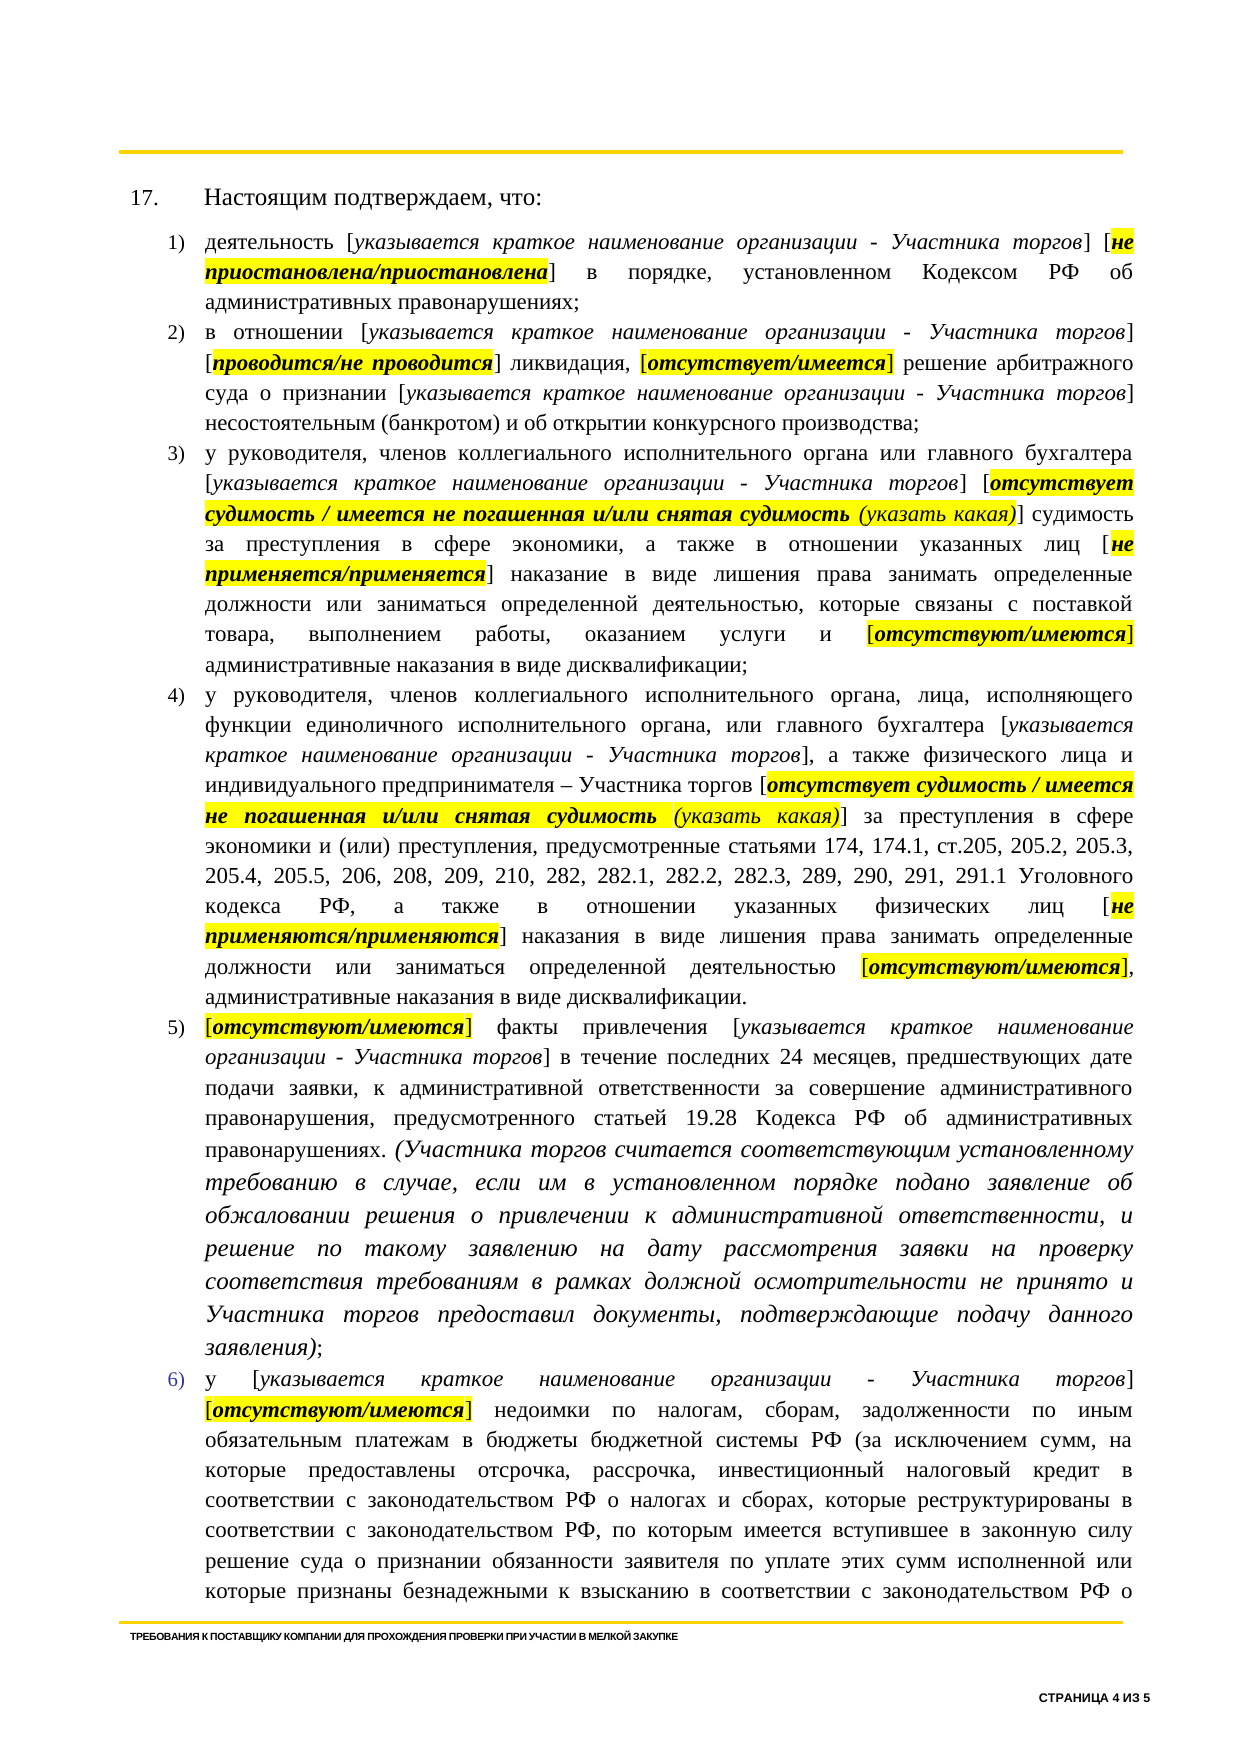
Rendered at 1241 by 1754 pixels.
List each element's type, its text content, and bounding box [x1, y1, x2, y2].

list Настоящим подтверждаем, что: [130, 182, 1133, 211]
list у руководителя, членов коллегиального исполнительного органа, лица, исполняющего функции единоличного исполнительного органа, или главного бухгалтера [указывается краткое наименование организации - Участника торгов], а также физического лица и индивидуального предпринимателя – Участника торгов [отсутствует судимость / имеется не погашенная и/или снятая судимость (указать какая)] за преступления в сфере экономики и (или) преступления, предусмотренные статьями 174, 174.1, ст.205, 205.2, 205.3, 205.4, 205.5, 206, 208, 209, 210, 282, 282.1, 282.2, 282.3, 289, 290, 291, 291.1 Уголовного кодекса РФ, а также в отношении указанных физических лиц [не применяются/применяются] наказания в виде лишения права занимать определенные должности или заниматься определенной деятельностью [отсутствуют/имеются], административные наказания в виде дисквалификации. [167, 681, 1134, 1009]
list у руководителя, членов коллегиального исполнительного органа или главного бухгалтера [указывается краткое наименование организации - Участника торгов] [отсутствует судимость / имеется не погашенная и/или снятая судимость (указать какая)] судимость за преступления в сфере экономики, а также в отношении указанных лиц [не применяется/применяется] наказание в виде лишения права занимать определенные должности или заниматься определенной деятельностью, которые связаны с поставкой товара, выполнением работы, оказанием услуги и [отсутствуют/имеются] административные наказания в виде дисквалификации; [167, 439, 1134, 677]
list деятельность [указывается краткое наименование организации - Участника торгов] [не приостановлена/приостановлена] в порядке, установленном Кодексом РФ об административных правонарушениях; [167, 228, 1134, 314]
list [отсутствуют/имеются] факты привлечения [указывается краткое наименование организации - Участника торгов] в течение последних 24 месяцев, предшествующих дате подачи заявки, к административной ответственности за совершение административного правонарушения, предусмотренного статьей 19.28 Кодекса РФ об административных правонарушениях. (Участника торгов считается соответствующим установленному требованию в случае, если им в установленном порядке подано заявление об обжаловании решения о привлечении к административной ответственности, и решение по такому заявлению на дату рассмотрения заявки на проверку соответствия требованиям в рамках должной осмотрительности не принято и Участника торгов предоставил документы, подтверждающие подачу данного заявления); [167, 1013, 1134, 1361]
list в отношении [указывается краткое наименование организации - Участника торгов] [проводится/не проводится] ликвидация, [отсутствует/имеется] решение арбитражного суда о признании [указывается краткое наименование организации - Участника торгов] несостоятельным (банкротом) и об открытии конкурсного производства; [167, 318, 1134, 435]
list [167, 1366, 1134, 1603]
